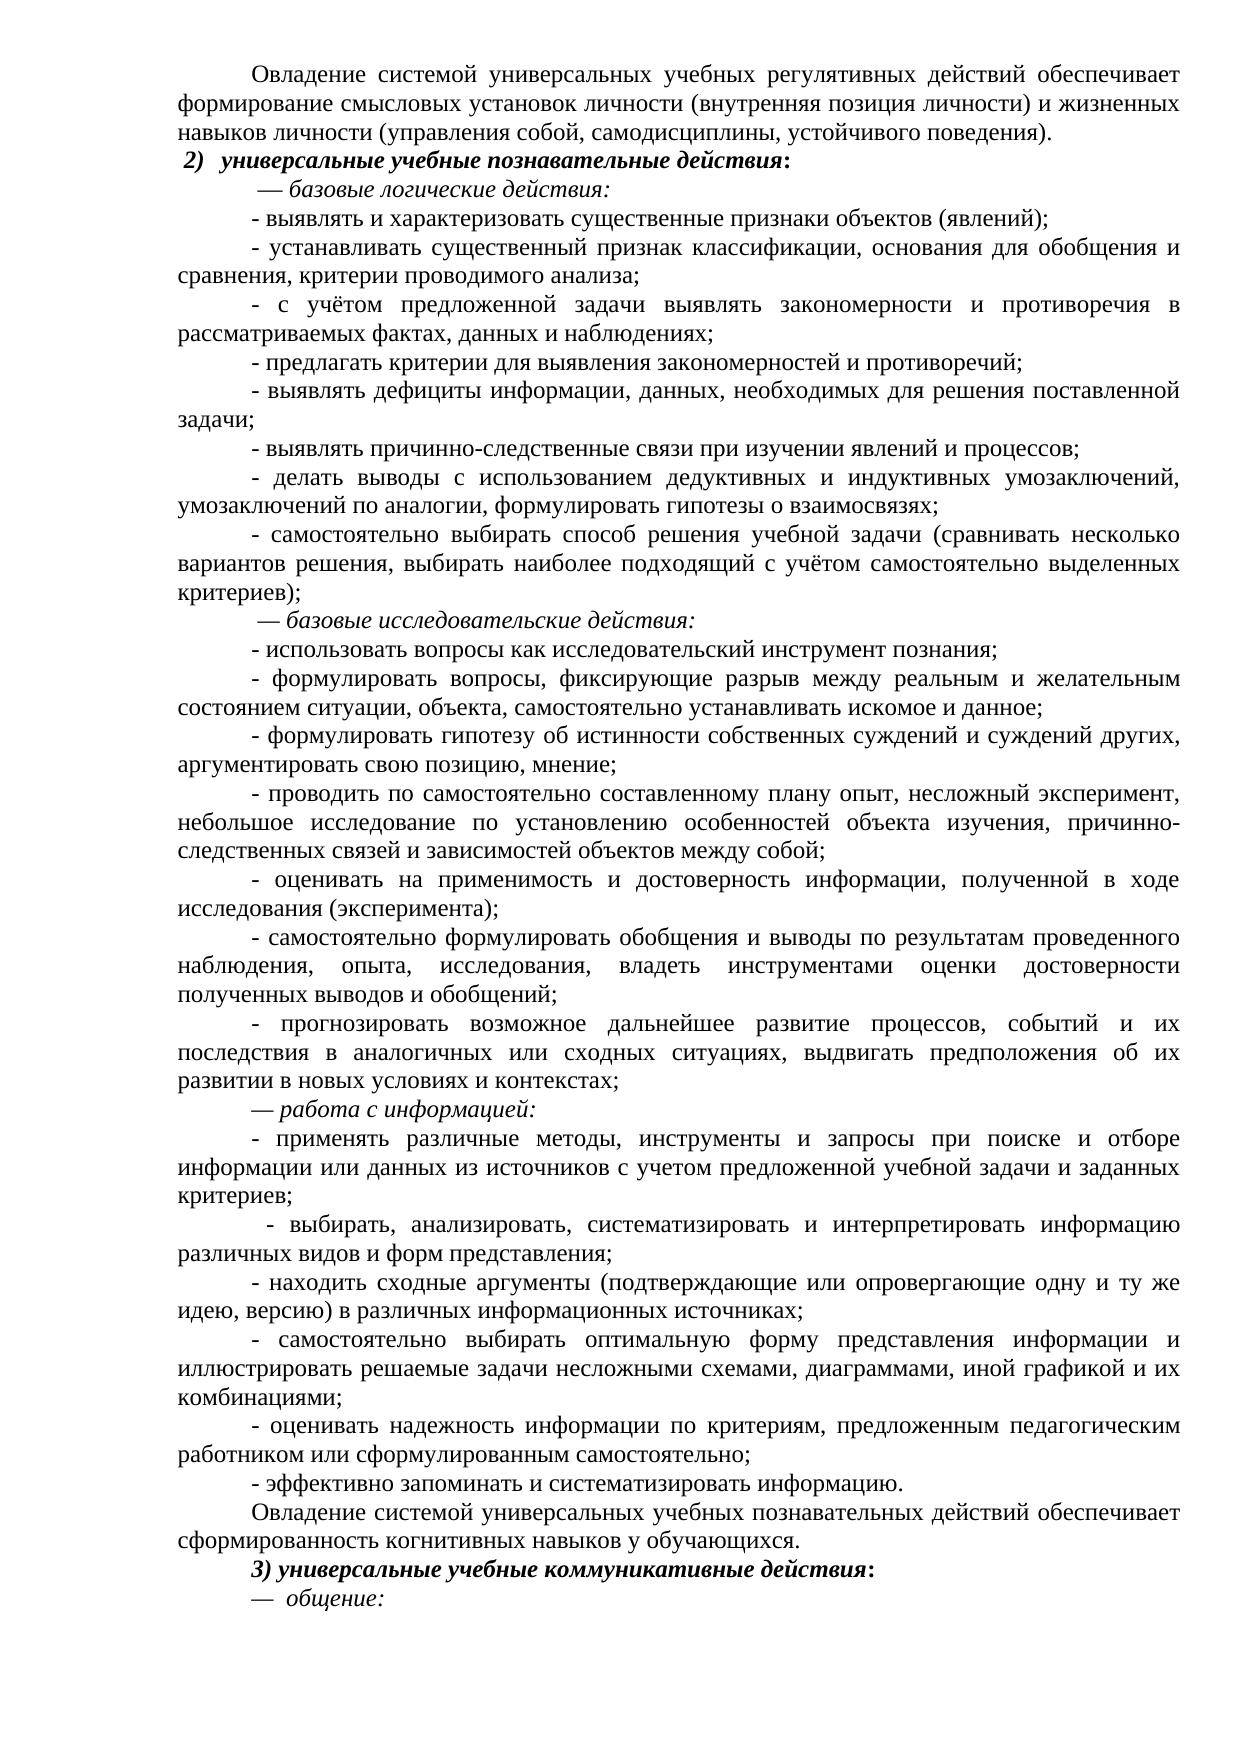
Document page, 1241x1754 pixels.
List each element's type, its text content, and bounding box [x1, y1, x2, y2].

text - выявлять дефициты информации, данных, необходимых для решения поставленной задачи; [177, 375, 1181, 433]
text - самостоятельно выбирать оптимальную форму представления информации и иллюстрировать решаемые задачи несложными схемами, диаграммами, иной графикой и их комбинациями; [177, 1324, 1181, 1410]
text - формулировать вопросы, фиксирующие разрыв между реальным и желательным состоянием ситуации, объекта, самостоятельно устанавливать искомое и данное; [177, 663, 1181, 720]
text - использовать вопросы как исследовательский инструмент познания; [177, 634, 1181, 663]
text - самостоятельно выбирать способ решения учебной задачи (сравнивать несколько вариантов решения, выбирать наиболее подходящий с учётом самостоятельно выделенных критериев); [177, 519, 1181, 605]
text Овладение системой универсальных учебных регулятивных действий обеспечивает формирование смысловых установок личности (внутренняя позиция личности) и жизненных навыков личности (управления собой, самодисциплины, устойчивого поведения). [177, 59, 1181, 145]
text - выявлять причинно-следственные связи при изучении явлений и процессов; [177, 433, 1181, 462]
text - выбирать, анализировать, систематизировать и интерпретировать информацию различных видов и форм представления; [177, 1209, 1181, 1267]
text - проводить по самостоятельно составленному плану опыт, несложный эксперимент, небольшое исследование по установлению особенностей объекта изучения, причинно-следственных связей и зависимостей объектов между собой; [177, 778, 1181, 864]
text - применять различные методы, инструменты и запросы при поиске и отборе информации или данных из источников с учетом предложенной учебной задачи и заданных критериев; [177, 1123, 1181, 1209]
text - делать выводы с использованием дедуктивных и индуктивных умозаключений, умозаключений по аналогии, формулировать гипотезы о взаимосвязях; [177, 462, 1181, 519]
text - самостоятельно формулировать обобщения и выводы по результатам проведенного наблюдения, опыта, исследования, владеть инструментами оценки достоверности полученных выводов и обобщений; [177, 922, 1181, 1008]
text - предлагать критерии для выявления закономерностей и противоречий; [177, 347, 1181, 375]
text Овладение системой универсальных учебных познавательных действий обеспечивает сформированность когнитивных навыков у обучающихся. [177, 1497, 1181, 1554]
text — общение: [177, 1583, 1181, 1612]
text - формулировать гипотезу об истинности собственных суждений и суждений других, аргументировать свою позицию, мнение; [177, 720, 1181, 778]
text — базовые исследовательские действия: [177, 605, 1181, 634]
text - прогнозировать возможное дальнейшее развитие процессов, событий и их последствия в аналогичных или сходных ситуациях, выдвигать предположения об их развитии в новых условиях и контекстах; [177, 1008, 1181, 1094]
text 3) универсальные учебные коммуникативные действия: [177, 1554, 1181, 1583]
text — работа с информацией: [177, 1094, 1181, 1123]
text - с учётом предложенной задачи выявлять закономерности и противоречия в рассматриваемых фактах, данных и наблюдениях; [177, 289, 1181, 347]
list универсальные учебные познавательные действия: [183, 145, 1181, 174]
text - находить сходные аргументы (подтверждающие или опровергающие одну и ту же идею, версию) в различных информационных источниках; [177, 1267, 1181, 1324]
text — базовые логические действия: [177, 174, 1181, 203]
text - оценивать на применимость и достоверность информации, полученной в ходе исследования (эксперимента); [177, 864, 1181, 922]
text - эффективно запоминать и систематизировать информацию. [177, 1468, 1181, 1497]
text - устанавливать существенный признак классификации, основания для обобщения и сравнения, критерии проводимого анализа; [177, 232, 1181, 289]
text - оценивать надежность информации по критериям, предложенным педагогическим работником или сформулированным самостоятельно; [177, 1410, 1181, 1468]
text - выявлять и характеризовать существенные признаки объектов (явлений); [177, 203, 1181, 232]
